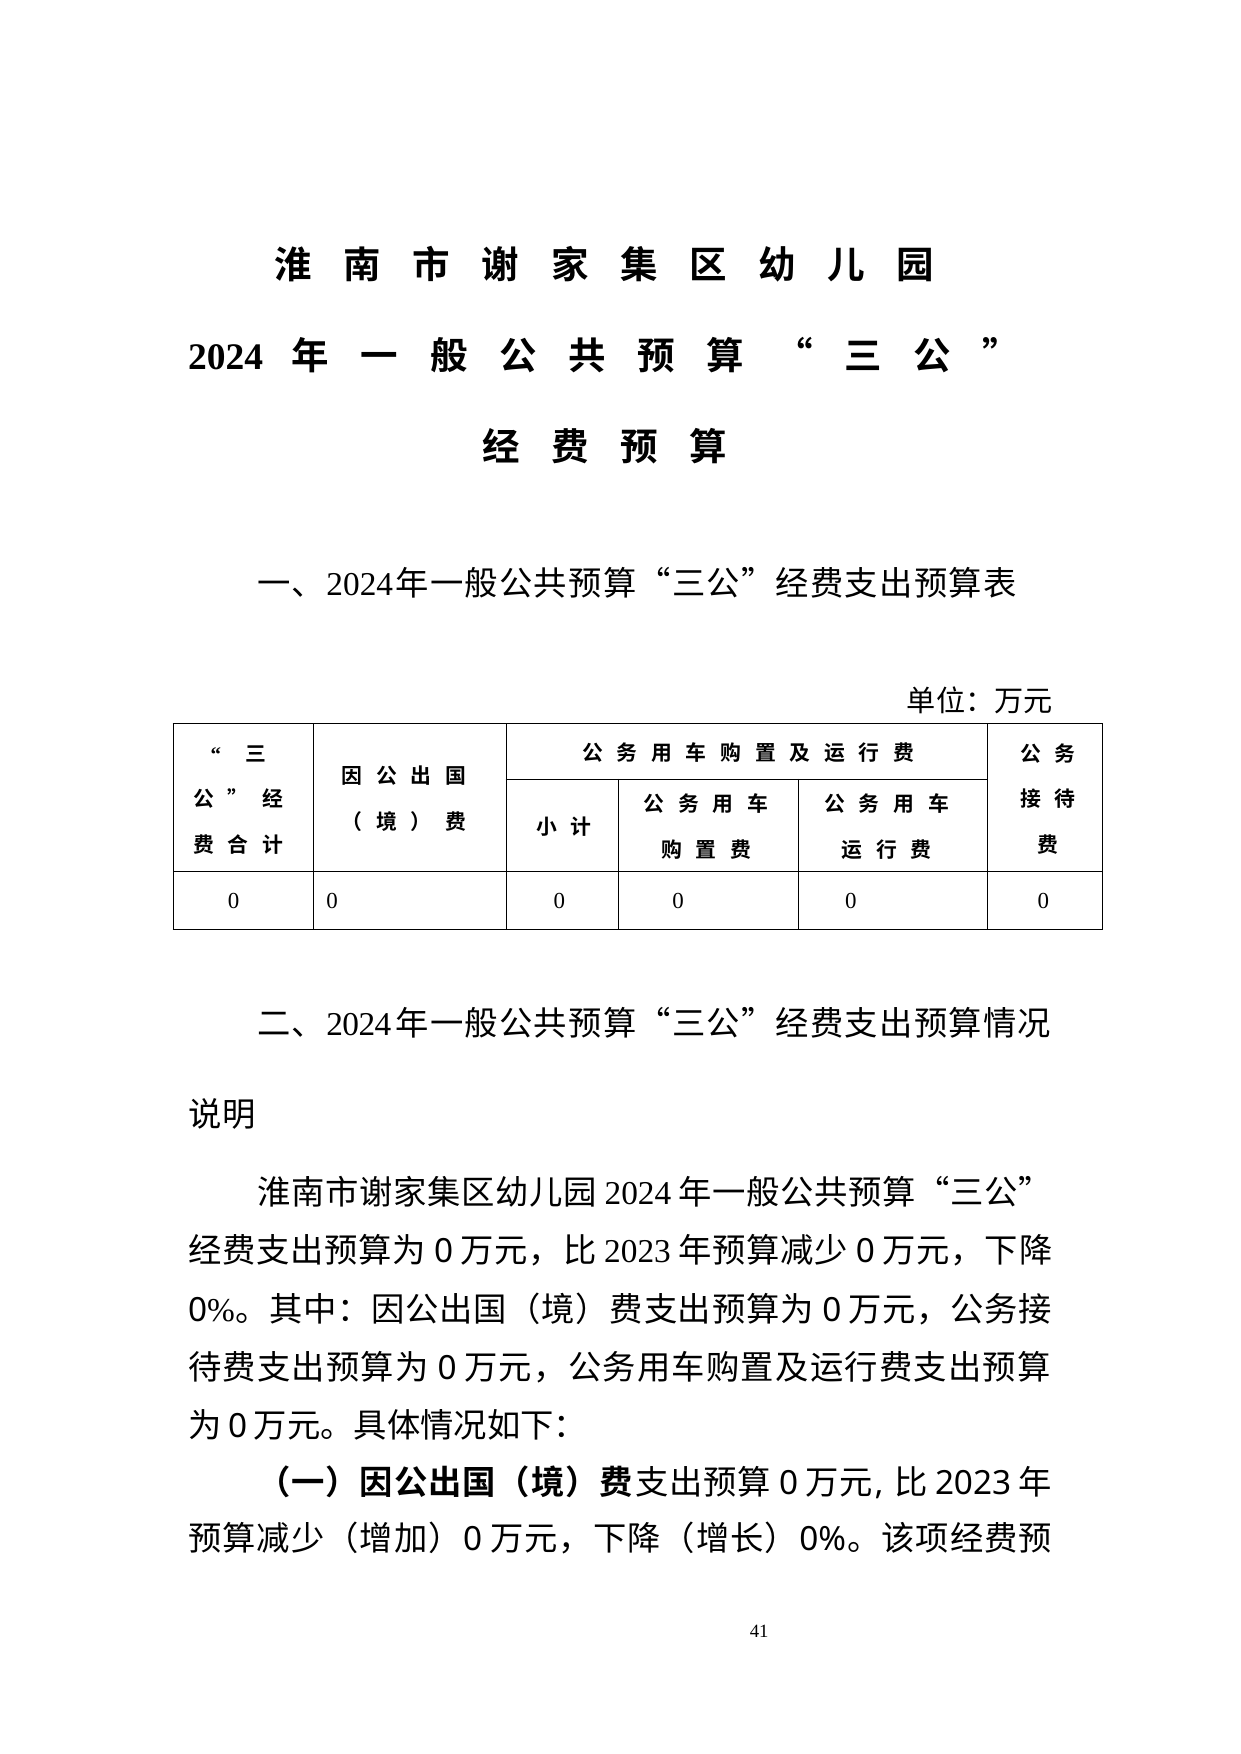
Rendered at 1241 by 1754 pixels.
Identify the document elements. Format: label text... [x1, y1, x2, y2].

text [188, 1449, 1052, 1562]
table_header 因公出国（境）费 [314, 724, 506, 871]
table_cell 小计 [507, 780, 618, 871]
text 二、2024年一般公共预算“三公”经费支出预算情况说明 [188, 976, 1052, 1158]
table_cell 0 [174, 872, 313, 929]
table_header “三公”经费合计 [174, 724, 313, 871]
text 淮南市谢家集区幼儿园 [188, 217, 1052, 308]
table_cell 0 [619, 872, 798, 929]
text 单位：万元 [188, 665, 1052, 723]
table_cell 公务用车运行费 [799, 780, 987, 871]
text 一、2024年一般公共预算“三公”经费支出预算表 [188, 536, 1052, 627]
table_cell 0 [314, 872, 506, 929]
text 2024年一般公共预算“三公”经费预算 [188, 308, 1052, 490]
table_header 公务用车购置及运行费 [507, 724, 987, 779]
table_cell 0 [988, 872, 1102, 929]
table_cell 0 [799, 872, 987, 929]
table_header 公务 接待费 [988, 724, 1102, 871]
table_cell 公务用车购置费 [619, 780, 798, 871]
text 淮南市谢家集区幼儿园2024年一般公共预算“三公”经费支出预算为0万元，比2023年预算减少0万元，下降0%。其中：因公出国（境）费支出预算为0万元，公务接待费支出预算为0万元，公务用车购置及运行费支出预算为0万元。具体情况如下： [188, 1158, 1052, 1449]
table_cell 0 [507, 872, 618, 929]
